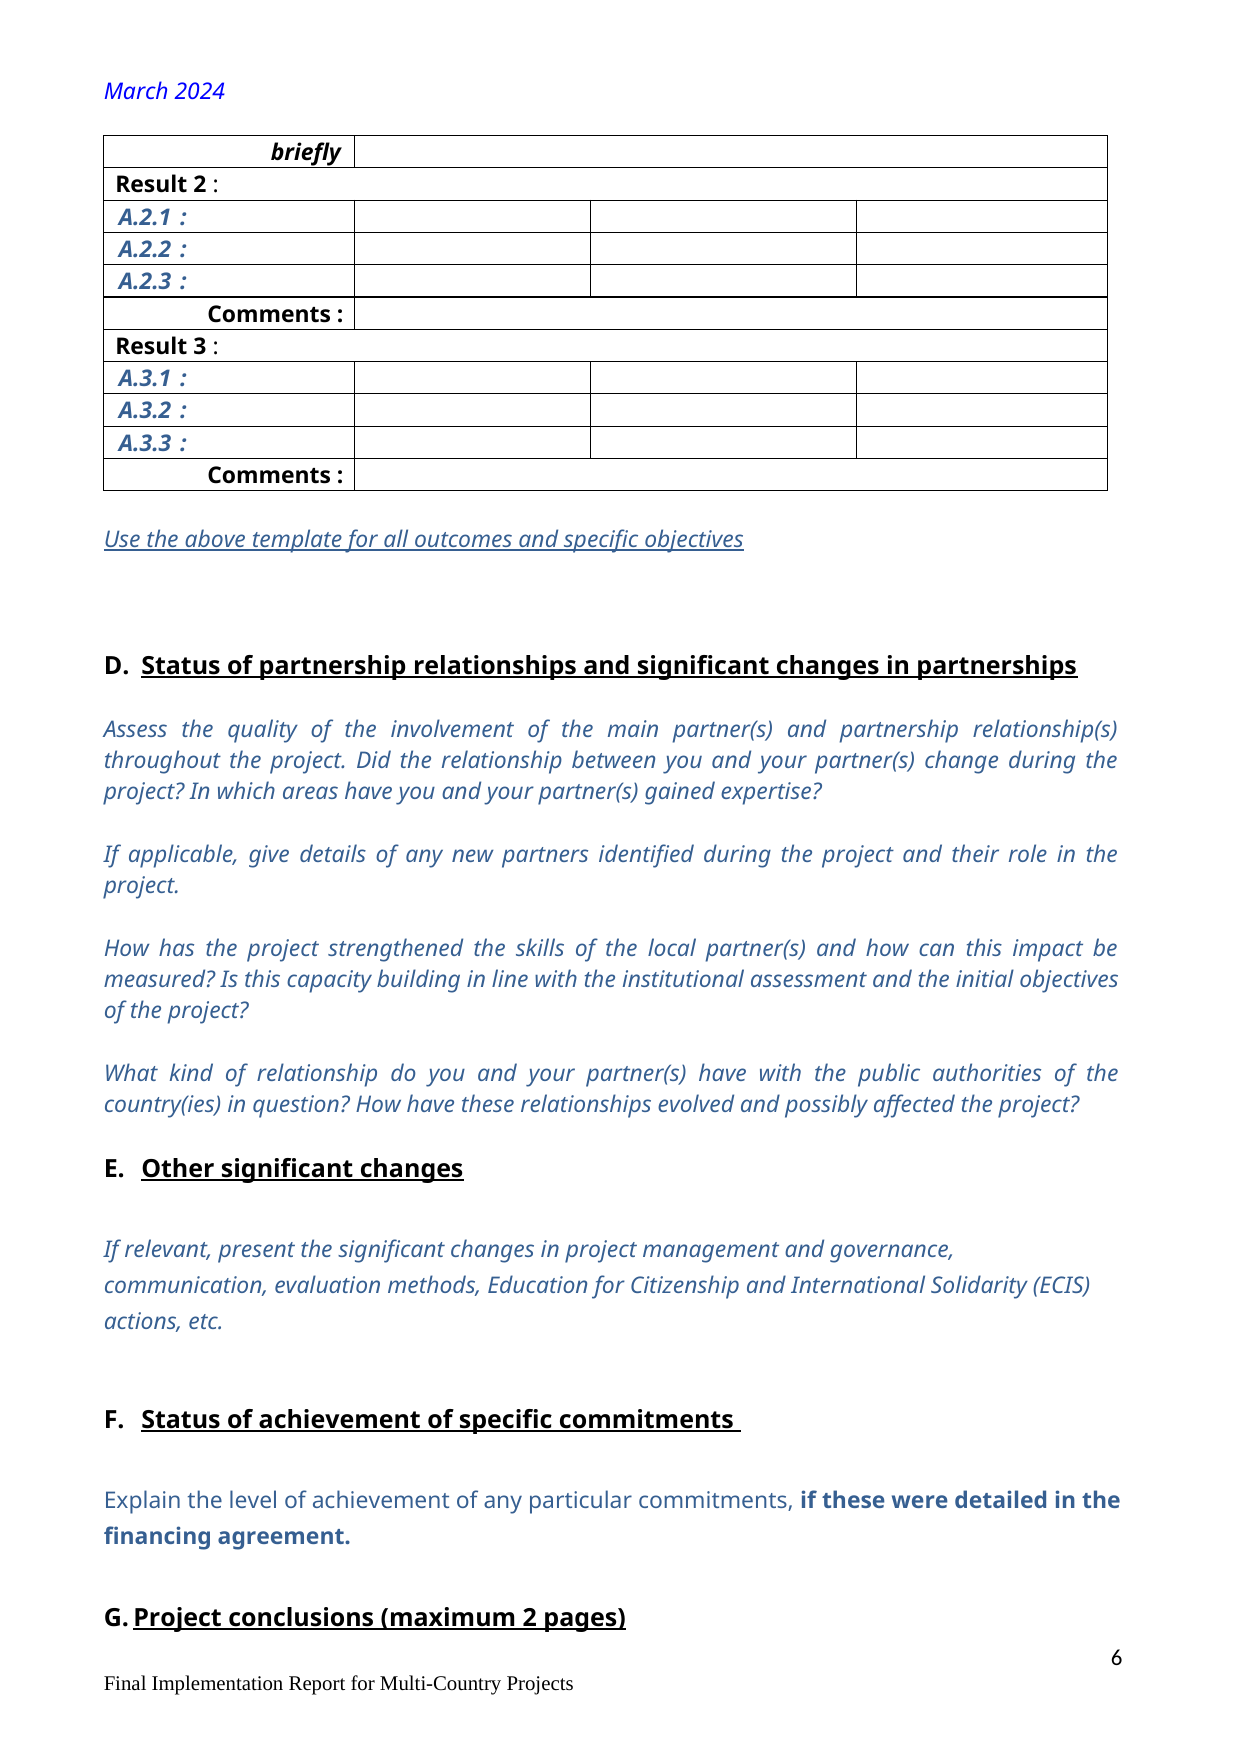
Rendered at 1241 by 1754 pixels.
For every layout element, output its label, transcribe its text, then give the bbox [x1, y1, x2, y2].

text Explain the level of achievement of any particular commitments, if these were detailed in the financing agreement. [103, 1484, 1122, 1551]
text How has the project strengthened the skills of the local partner(s) and how can this impact be measured? Is this capacity building in line with the institutional assessment and the initial objectives of the project? [103, 932, 1122, 1025]
table_cell [857, 427, 1107, 458]
list Status of partnership relationships and significant changes in partnerships [103, 647, 1122, 682]
table_cell [355, 201, 590, 232]
list Other significant changes [103, 1150, 1122, 1184]
table_cell A.2.2 : [104, 233, 354, 264]
table_cell [857, 394, 1107, 426]
table_cell A.3.3 : [104, 427, 354, 458]
table_cell [591, 265, 856, 296]
table_cell [857, 233, 1107, 264]
table_cell Result 3 : [104, 330, 1107, 361]
text If applicable, give details of any new partners identified during the project and their role in the project. [103, 838, 1122, 900]
table_cell [355, 394, 590, 426]
table_cell Comments : [104, 459, 354, 490]
text What kind of relationship do you and your partner(s) have with the public authorities of the country(ies) in question? How have these relationships evolved and possibly affected the project? [103, 1057, 1122, 1119]
table_cell [355, 459, 1107, 490]
table_cell [591, 201, 856, 232]
table_cell [355, 233, 590, 264]
table_cell Result 2 : [104, 168, 1107, 199]
table_cell [591, 427, 856, 458]
table_cell A.2.1 : [104, 201, 354, 232]
list Status of achievement of specific commitments [103, 1402, 1122, 1436]
table_cell A.3.1 : [104, 362, 354, 393]
table_cell [857, 362, 1107, 393]
table_cell [857, 201, 1107, 232]
text Use the above template for all outcomes and specific objectives [103, 522, 1122, 554]
table_cell [591, 362, 856, 393]
table_cell A.2.3 : [104, 265, 354, 296]
text If relevant, present the significant changes in project management and governance, communication, evaluation methods, Education for Citizenship and International Solidarity (ECIS) actions, etc. [103, 1233, 1124, 1336]
table_cell [355, 427, 590, 458]
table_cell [104, 136, 354, 167]
table_cell [355, 362, 590, 393]
table_cell [355, 265, 590, 296]
table_cell [355, 298, 1107, 329]
table_cell [591, 233, 856, 264]
table_cell [591, 394, 856, 426]
table_cell [355, 136, 1107, 167]
table_cell A.3.2 : [104, 394, 354, 426]
list Project conclusions (maximum 2 pages) [103, 1600, 1122, 1634]
table_cell Comments : [104, 298, 354, 329]
text Assess the quality of the involvement of the main partner(s) and partnership relationship(s) throughout the project. Did the relationship between you and your partner(s) change during the project? In which areas have you and your partner(s) gained expertise? [103, 713, 1122, 807]
table_cell [857, 265, 1107, 296]
